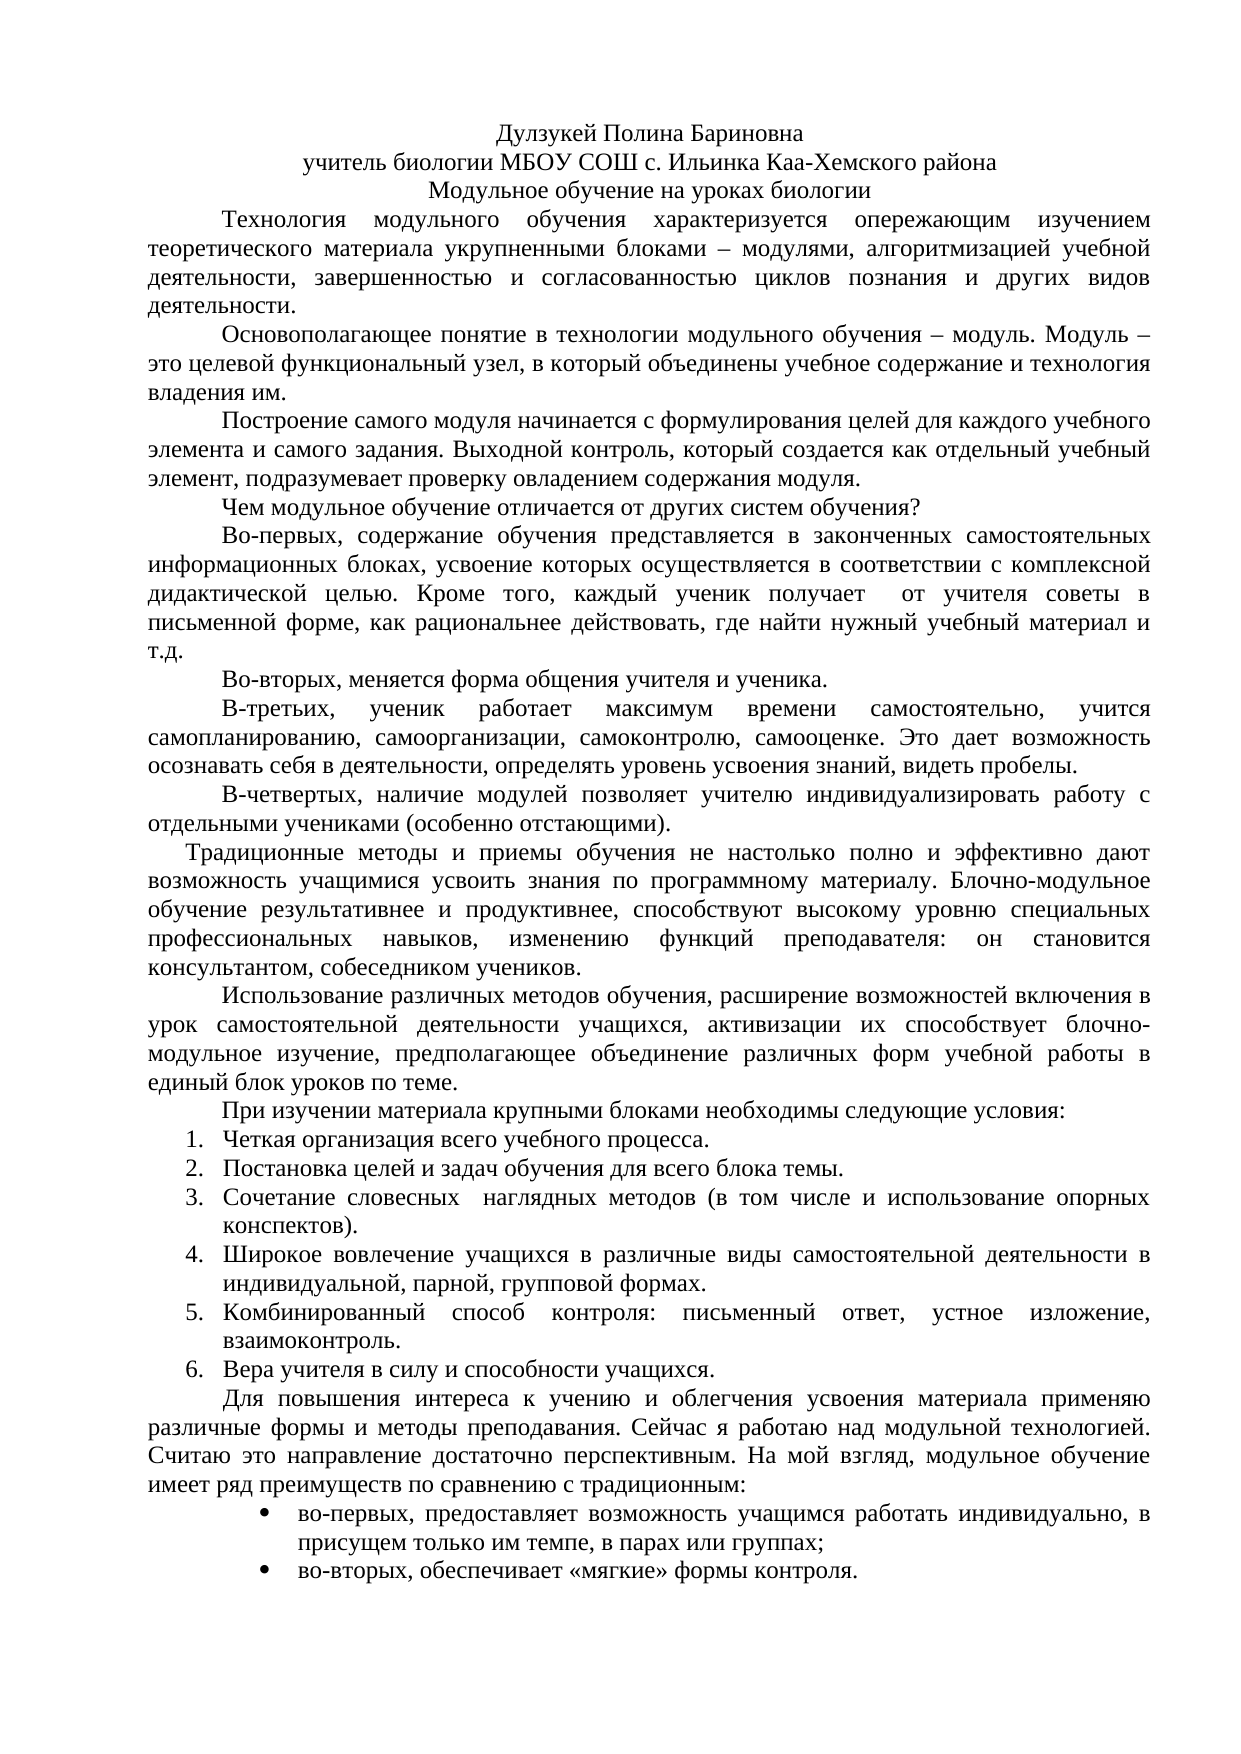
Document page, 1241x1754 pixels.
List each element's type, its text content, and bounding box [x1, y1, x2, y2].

text Во-вторых, меняется форма общения учителя и ученика. [148, 664, 1152, 693]
list Комбинированный способ контроля: письменный ответ, устное изложение, взаимоконтроль. [185, 1297, 1152, 1354]
text Построение самого модуля начинается с формулирования целей для каждого учебного элемента и самого задания. Выходной контроль, который создается как отдельный учебный элемент, подразумевает проверку овладением содержания модуля. [148, 406, 1152, 492]
text Модульное обучение на уроках биологии [148, 176, 1152, 204]
text учитель биологии МБОУ СОШ с. Ильинка Каа-Хемского района [148, 147, 1152, 176]
text Основополагающее понятие в технологии модульного обучения – модуль. Модуль – это целевой функциональный узел, в который объединены учебное содержание и технология владения им. [148, 319, 1152, 406]
list Четкая организация всего учебного процесса. [185, 1124, 1152, 1153]
text Традиционные методы и приемы обучения не настолько полно и эффективно дают возможность учащимися усвоить знания по программному материалу. Блочно-модульное обучение результативнее и продуктивнее, способствуют высокому уровню специальных профессиональных навыков, изменению функций преподавателя: он становится консультантом, собеседником учеников. [148, 837, 1152, 981]
text Технология модульного обучения характеризуется опережающим изучением теоретического материала укрупненными блоками – модулями, алгоритмизацией учебной деятельности, завершенностью и согласованностью циклов познания и других видов деятельности. [148, 204, 1152, 319]
list во-первых, предоставляет возможность учащимся работать индивидуально, в присущем только им темпе, в парах или группах; [260, 1498, 1152, 1556]
list Сочетание словесных наглядных методов (в том числе и использование опорных конспектов). [185, 1182, 1152, 1239]
text Чем модульное обучение отличается от других систем обучения? [148, 492, 1152, 521]
list Широкое вовлечение учащихся в различные виды самостоятельной деятельности в индивидуальной, парной, групповой формах. [185, 1239, 1152, 1297]
text В-четвертых, наличие модулей позволяет учителю индивидуализировать работу с отдельными учениками (особенно отстающими). [148, 779, 1152, 837]
list Вера учителя в силу и способности учащихся. [185, 1354, 1152, 1383]
list Постановка целей и задач обучения для всего блока темы. [185, 1153, 1152, 1182]
text Дулзукей Полина Бариновна [148, 118, 1152, 147]
text В-третьих, ученик работает максимум времени самостоятельно, учится самопланированию, самоорганизации, самоконтролю, самооценке. Это дает возможность осознавать себя в деятельности, определять уровень усвоения знаний, видеть пробелы. [148, 693, 1152, 779]
text При изучении материала крупными блоками необходимы следующие условия: [148, 1096, 1152, 1124]
text Для повышения интереса к учению и облегчения усвоения материала применяю различные формы и методы преподавания. Сейчас я работаю над модульной технологией. Считаю это направление достаточно перспективным. На мой взгляд, модульное обучение имеет ряд преимуществ по сравнению с традиционным: [148, 1383, 1152, 1498]
text Использование различных методов обучения, расширение возможностей включения в урок самостоятельной деятельности учащихся, активизации их способствует блочно-модульное изучение, предполагающее объединение различных форм учебной работы в единый блок уроков по теме. [148, 981, 1152, 1096]
list во-вторых, обеспечивает «мягкие» формы контроля. [260, 1556, 1152, 1584]
text Во-первых, содержание обучения представляется в законченных самостоятельных информационных блоках, усвоение которых осуществляется в соответствии с комплексной дидактической целью. Кроме того, каждый ученик получает от учителя советы в письменной форме, как рациональнее действовать, где найти нужный учебный материал и т.д. [148, 521, 1152, 664]
